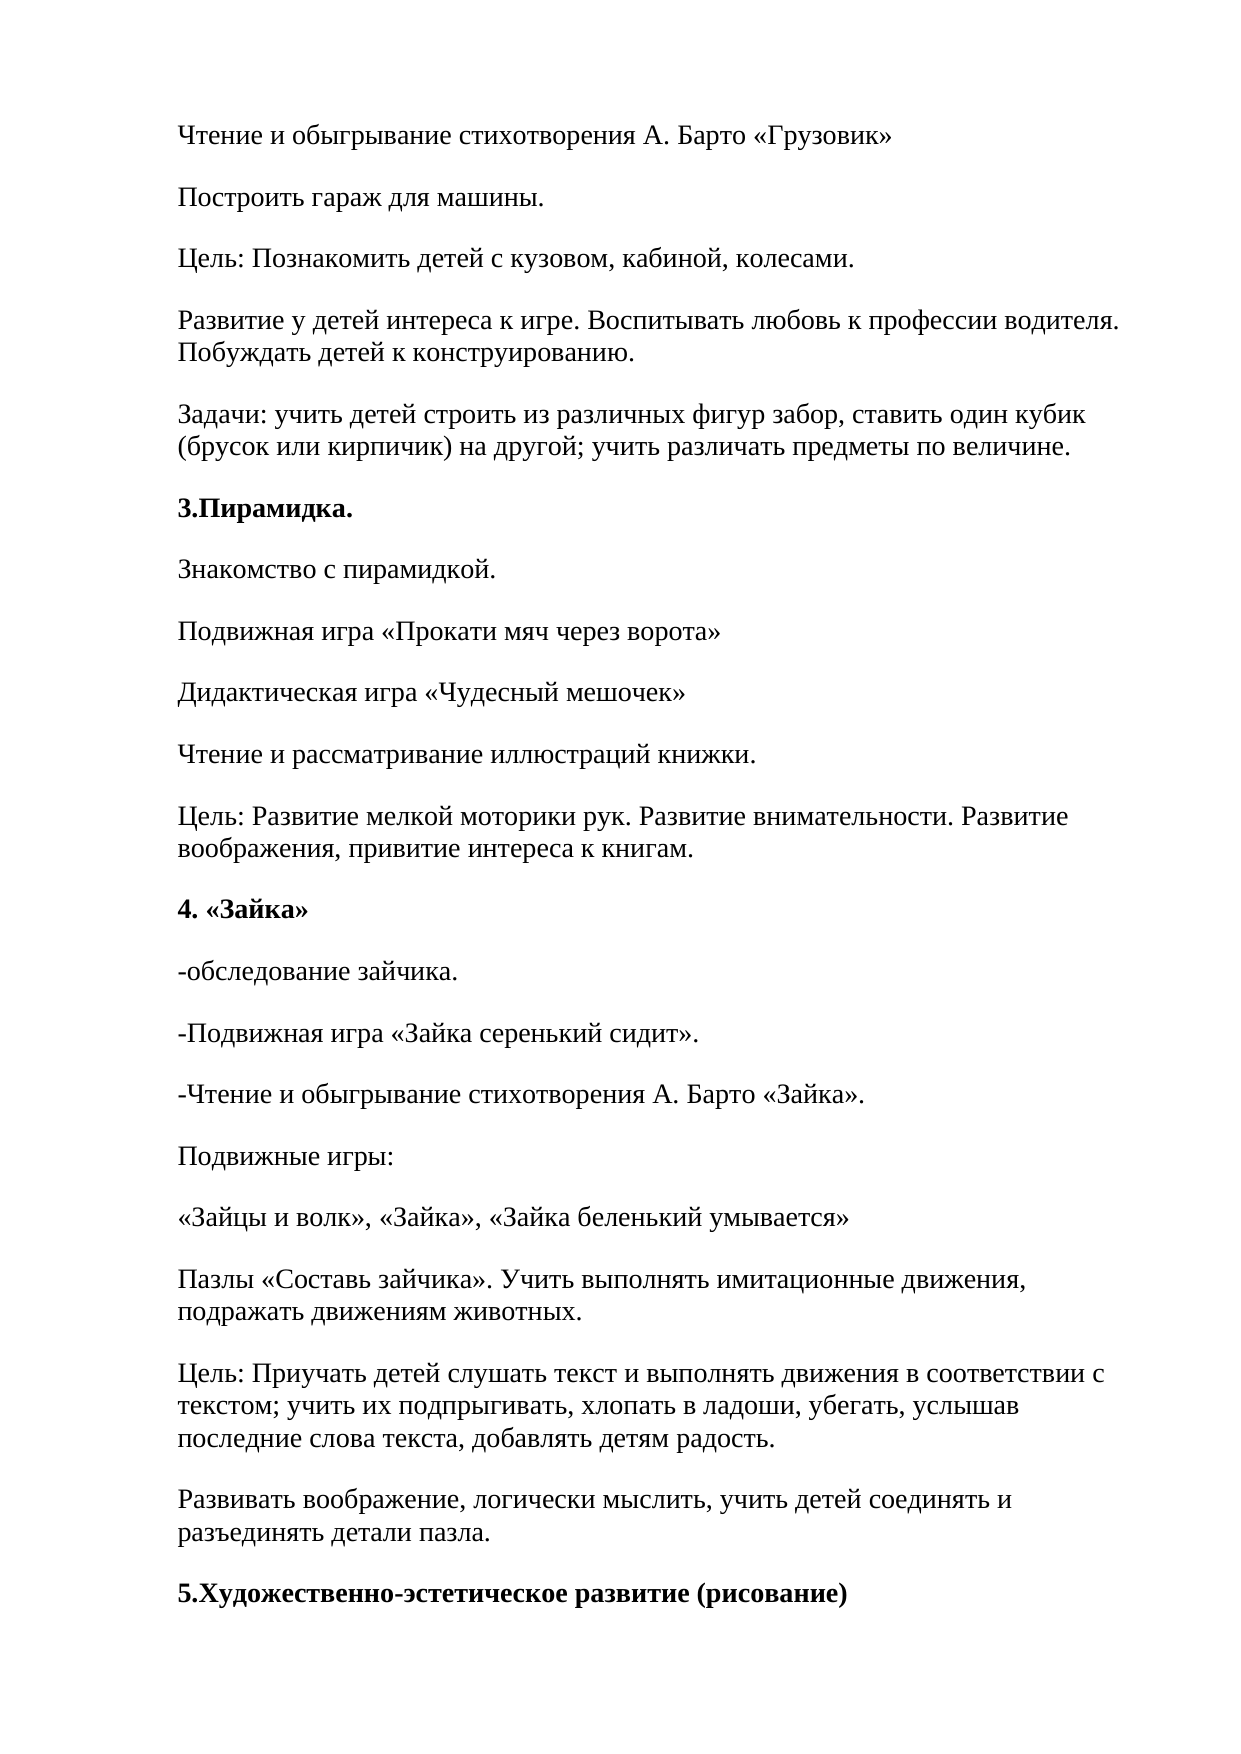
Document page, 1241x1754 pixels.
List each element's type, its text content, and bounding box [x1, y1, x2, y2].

text Построить гараж для машины. [177, 180, 1152, 212]
text 5.Художественно-эстетическое развитие (рисование) [177, 1576, 1152, 1608]
text Цель: Развитие мелкой моторики рук. Развитие внимательности. Развитие воображения, привитие интереса к книгам. [177, 798, 1152, 863]
text -обследование зайчика. [177, 954, 1152, 986]
text Задачи: учить детей строить из различных фигур забор, ставить один кубик (брусок или кирпичик) на другой; учить различать предметы по величине. [177, 397, 1152, 462]
text Чтение и рассматривание иллюстраций книжки. [177, 737, 1152, 769]
text Дидактическая игра «Чудесный мешочек» [177, 675, 1152, 708]
text Чтение и обыгрывание стихотворения А. Барто «Грузовик» [177, 118, 1152, 151]
text Развитие у детей интереса к игре. Воспитывать любовь к профессии водителя. Побуждать детей к конструированию. [177, 303, 1152, 368]
text Цель: Познакомить детей с кузовом, кабиной, колесами. [177, 241, 1152, 274]
text Цель: Приучать детей слушать текст и выполнять движения в соответствии с текстом; учить их подпрыгивать, хлопать в ладоши, убегать, услышав последние слова текста, добавлять детям радость. [177, 1356, 1152, 1453]
text Пазлы «Составь зайчика». Учить выполнять имитационные движения, подражать движениям животных. [177, 1262, 1152, 1327]
text Развивать воображение, логически мыслить, учить детей соединять и разъединять детали пазла. [177, 1482, 1152, 1547]
text -Чтение и обыгрывание стихотворения А. Барто «Зайка». [177, 1077, 1152, 1109]
text Знакомство с пирамидкой. [177, 552, 1152, 585]
text 4. «Зайка» [177, 892, 1152, 925]
text 3.Пирамидка. [177, 491, 1152, 523]
text -Подвижная игра «Зайка серенький сидит». [177, 1016, 1152, 1048]
text «Зайцы и волк», «Зайка», «Зайка беленький умывается» [177, 1200, 1152, 1233]
text Подвижные игры: [177, 1139, 1152, 1171]
text Подвижная игра «Прокати мяч через ворота» [177, 614, 1152, 646]
